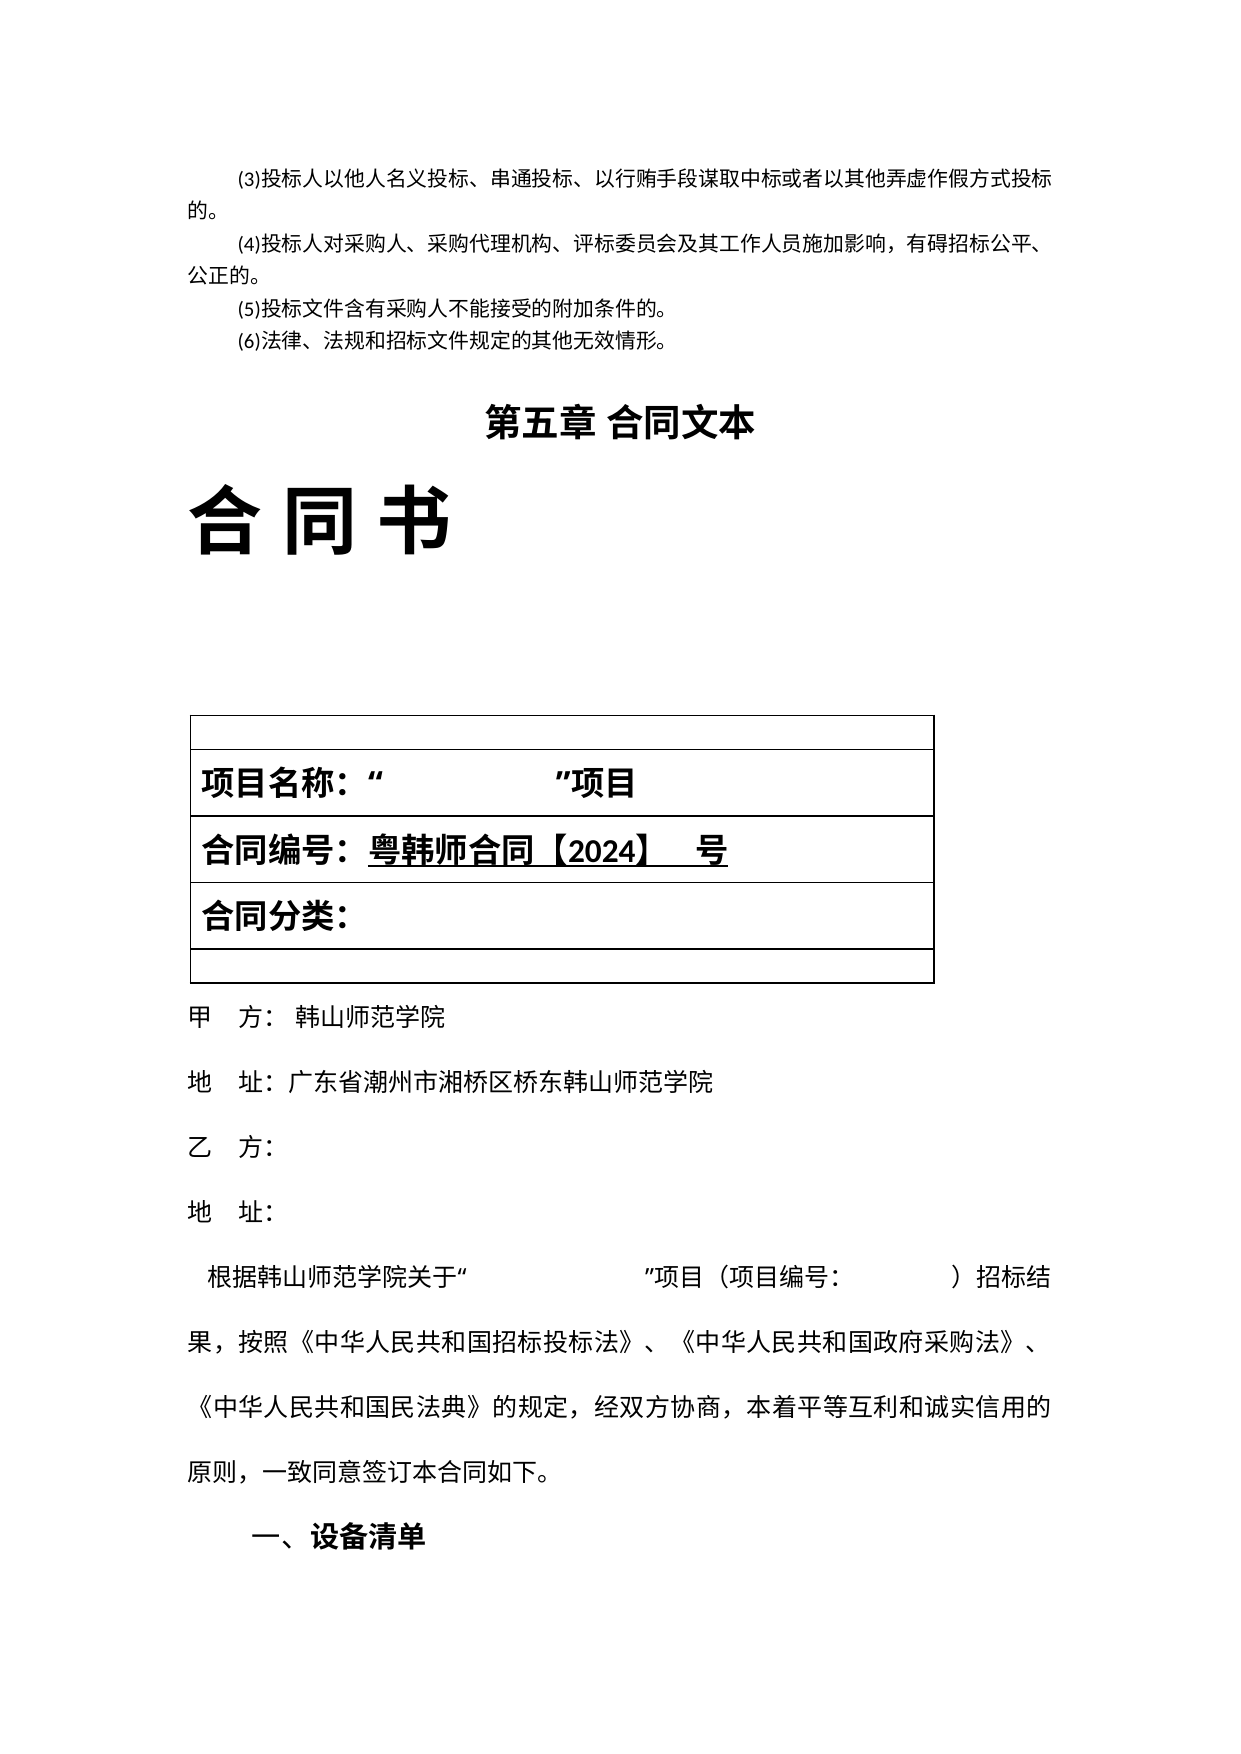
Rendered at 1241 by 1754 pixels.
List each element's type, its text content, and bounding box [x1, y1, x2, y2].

table_header [191, 716, 933, 748]
text (4)投标人对采购人、采购代理机构、评标委员会及其工作人员施加影响，有碍招标公平、公正的。 [187, 227, 1053, 292]
table_cell 合同编号：粤韩师合同【2024】 号 [191, 817, 933, 882]
text 合 同 书 [187, 454, 1053, 584]
table_cell [191, 950, 933, 982]
text 根据韩山师范学院关于“ ”项目（项目编号： ）招标结果，按照《中华人民共和国招标投标法》、《中华人民共和国政府采购法》、《中华人民共和国民法典》的规定，经双方协商，本着平等互利和诚实信用的原则，一致同意签订本合同如下。 [187, 1244, 1053, 1504]
text (6)法律、法规和招标文件规定的其他无效情形。 [187, 324, 1053, 357]
text 地 址： [187, 1179, 1053, 1244]
table_cell 项目名称：“ ”项目 [191, 750, 933, 815]
text 一、设备清单 [252, 1504, 1053, 1569]
table_cell 合同分类： [191, 883, 933, 948]
text (5)投标文件含有采购人不能接受的附加条件的。 [187, 292, 1053, 324]
text (3)投标人以他人名义投标、串通投标、以行贿手段谋取中标或者以其他弄虚作假方式投标的。 [187, 162, 1053, 227]
text 地 址：广东省潮州市湘桥区桥东韩山师范学院 [187, 1049, 1053, 1114]
text 第五章 合同文本 [187, 389, 1053, 454]
text 甲 方： 韩山师范学院 [187, 984, 1053, 1049]
text 乙 方： [187, 1114, 1053, 1179]
